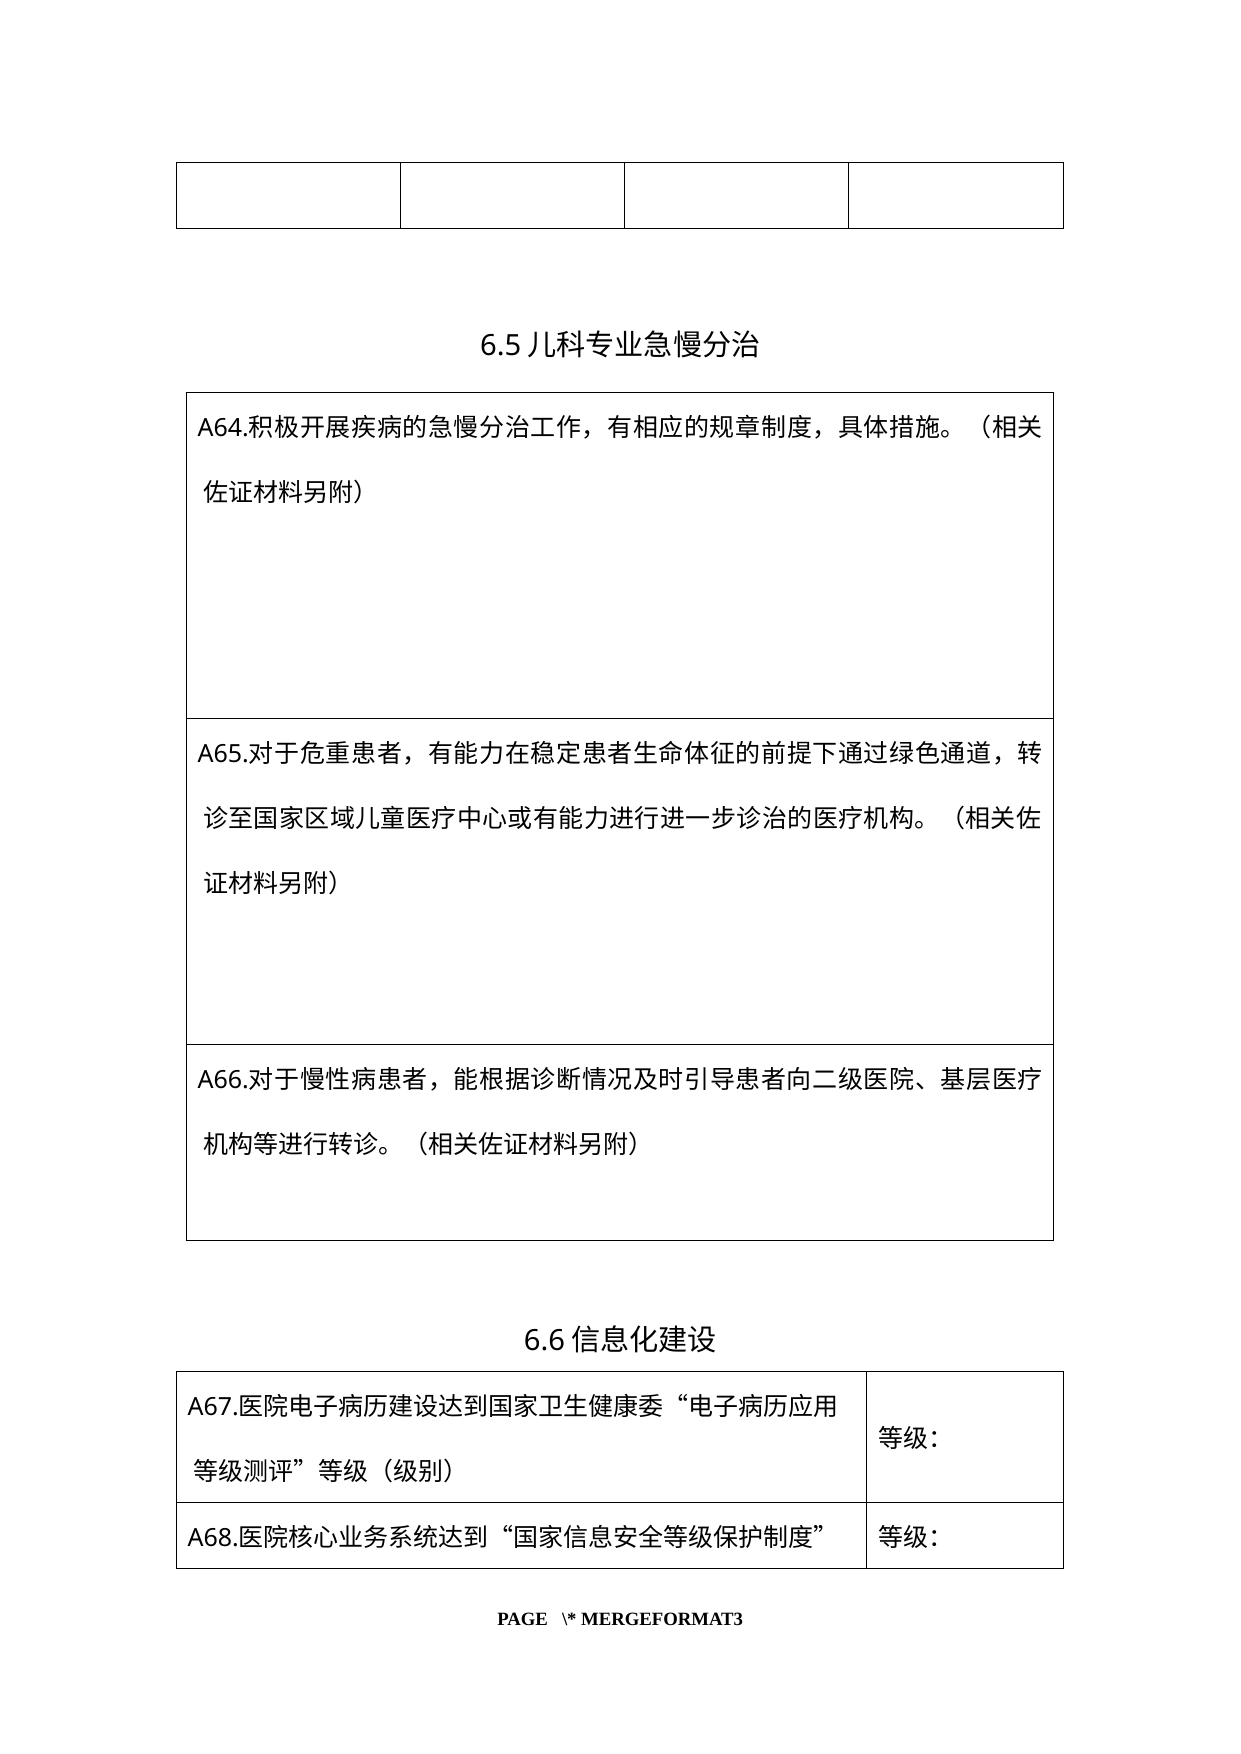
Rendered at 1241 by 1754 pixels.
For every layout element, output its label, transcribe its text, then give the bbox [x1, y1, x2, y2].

table_cell [177, 163, 400, 228]
table_cell 对于慢性病患者，能根据诊断情况及时引导患者向二级医院、基层医疗机构等进行转诊。（相关佐证材料另附） [187, 1045, 1053, 1240]
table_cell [177, 1503, 866, 1568]
table_header 医院电子病历建设达到国家卫生健康委“电子病历应用等级测评”等级（级别） [177, 1372, 866, 1502]
text 6.5儿科专业急慢分治 [187, 310, 1053, 375]
subtitle 6.6信息化建设 [187, 1306, 1053, 1371]
table_cell [401, 163, 624, 228]
table_cell [625, 163, 848, 228]
table_header 等级： [867, 1372, 1063, 1502]
table_cell [849, 163, 1063, 228]
table_cell 等级： [867, 1503, 1063, 1568]
table_header 积极开展疾病的急慢分治工作，有相应的规章制度，具体措施。（相关佐证材料另附） [187, 393, 1053, 718]
table_cell 对于危重患者，有能力在稳定患者生命体征的前提下通过绿色通道，转诊至国家区域儿童医疗中心或有能力进行进一步诊治的医疗机构。（相关佐证材料另附） [187, 719, 1053, 1044]
